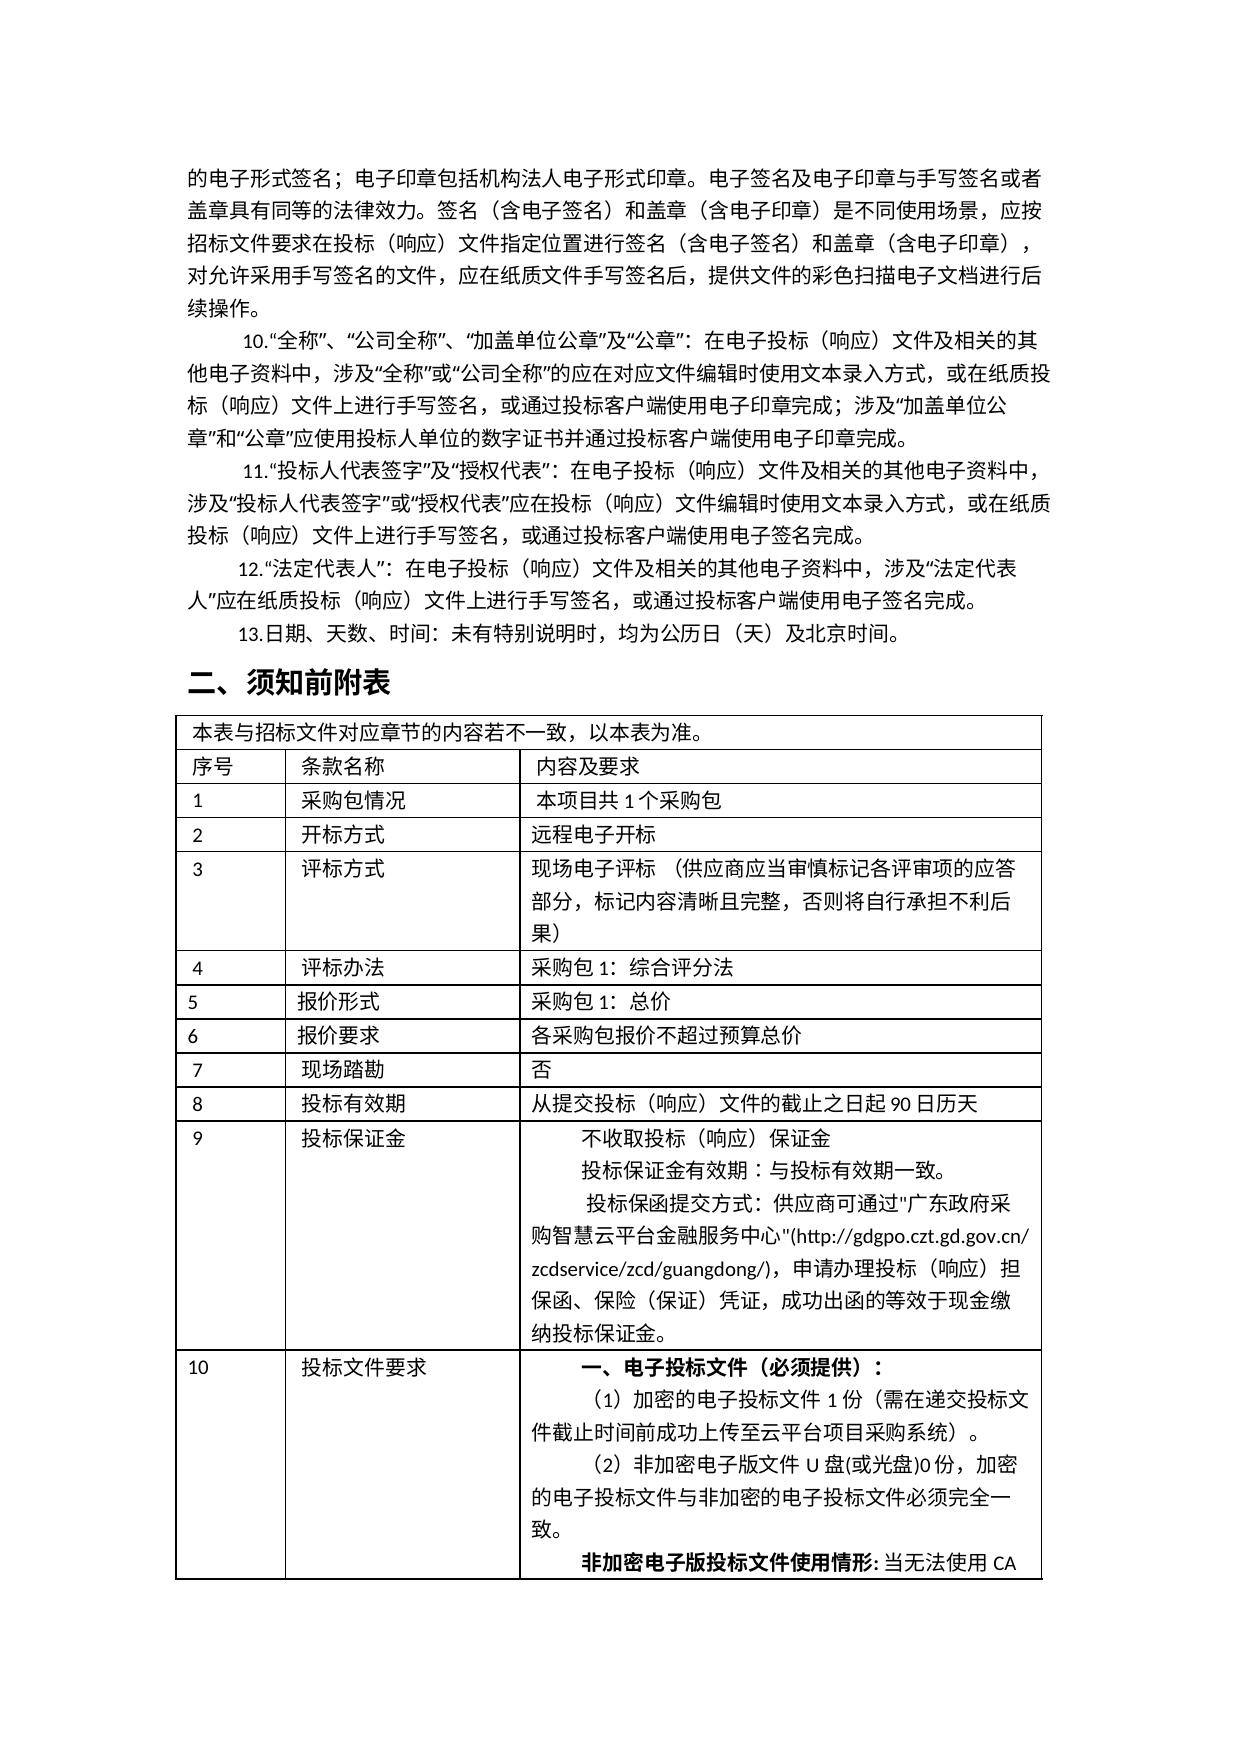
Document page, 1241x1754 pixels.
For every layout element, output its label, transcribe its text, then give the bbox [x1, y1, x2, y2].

table_cell 现场电子评标 （供应商应当审慎标记各评审项的应答部分，标记内容清晰且完整，否则将自行承担不利后果） [521, 852, 1041, 950]
table_cell 远程电子开标 [521, 818, 1041, 851]
table_cell 不收取投标（响应）保证金 投标保证金有效期∶与投标有效期一致。 投标保函提交方式：供应商可通过"广东政府采购智慧云平台金融服务中心"(http://gdgpo.czt.gd.gov.cn/zcdservice/zcd/guangdong/)，申请办理投标（响应）担保函、保险（保证）凭证，成功出函的等效于现金缴纳投标保证金。 [521, 1122, 1041, 1349]
table_cell 3 [177, 852, 285, 950]
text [187, 162, 1053, 324]
table_cell 10 [177, 1351, 285, 1578]
table_cell 否 [521, 1054, 1041, 1086]
table_cell 采购包1：总价 [521, 986, 1041, 1018]
table_cell 6 [177, 1020, 285, 1052]
text 12.“法定代表人”：在电子投标（响应）文件及相关的其他电子资料中，涉及“法定代表人”应在纸质投标（响应）文件上进行手写签名，或通过投标客户端使用电子签名完成。 [187, 552, 1053, 617]
table_cell 投标文件要求 [286, 1351, 519, 1578]
table_cell 采购包1：综合评分法 [521, 951, 1041, 984]
table_cell 现场踏勘 [286, 1054, 519, 1086]
table_cell 投标有效期 [286, 1088, 519, 1120]
table_cell 条款名称 [286, 750, 519, 783]
table_cell 评标办法 [286, 951, 519, 984]
table_cell 开标方式 [286, 818, 519, 851]
table_cell 1 [177, 784, 285, 817]
table_cell 报价要求 [286, 1020, 519, 1052]
table_cell 8 [177, 1088, 285, 1120]
table_cell 本项目共1个采购包 [521, 784, 1041, 817]
table_cell 2 [177, 818, 285, 851]
table_cell 各采购包报价不超过预算总价 [521, 1020, 1041, 1052]
table_cell 7 [177, 1054, 285, 1086]
text 10.“全称”、“公司全称”、“加盖单位公章”及“公章”：在电子投标（响应）文件及相关的其他电子资料中，涉及“全称”或“公司全称”的应在对应文件编辑时使用文本录入方式，或在纸质投标（响应）文件上进行手写签名，或通过投标客户端使用电子印章完成；涉及“加盖单位公章”和“公章”应使用投标人单位的数字证书并通过投标客户端使用电子印章完成。 [187, 324, 1053, 454]
table_cell 9 [177, 1122, 285, 1349]
text 二、须知前附表 [187, 649, 1053, 714]
text 11.“投标人代表签字”及“授权代表”：在电子投标（响应）文件及相关的其他电子资料中，涉及“投标人代表签字”或“授权代表”应在投标（响应）文件编辑时使用文本录入方式，或在纸质投标（响应）文件上进行手写签名，或通过投标客户端使用电子签名完成。 [187, 454, 1053, 552]
table_cell 评标方式 [286, 852, 519, 950]
table_cell 报价形式 [286, 986, 519, 1018]
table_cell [521, 1351, 1041, 1578]
table_cell 序号 [177, 750, 285, 783]
table_cell 采购包情况 [286, 784, 519, 817]
table_cell 5 [177, 986, 285, 1018]
text 13.日期、天数、时间：未有特别说明时，均为公历日（天）及北京时间。 [187, 617, 1053, 649]
table_cell 4 [177, 951, 285, 984]
table_header 本表与招标文件对应章节的内容若不一致，以本表为准。 [177, 716, 1041, 748]
table_cell 内容及要求 [521, 750, 1041, 783]
table_cell 从提交投标（响应）文件的截止之日起90日历天 [521, 1088, 1041, 1120]
table_cell 投标保证金 [286, 1122, 519, 1349]
